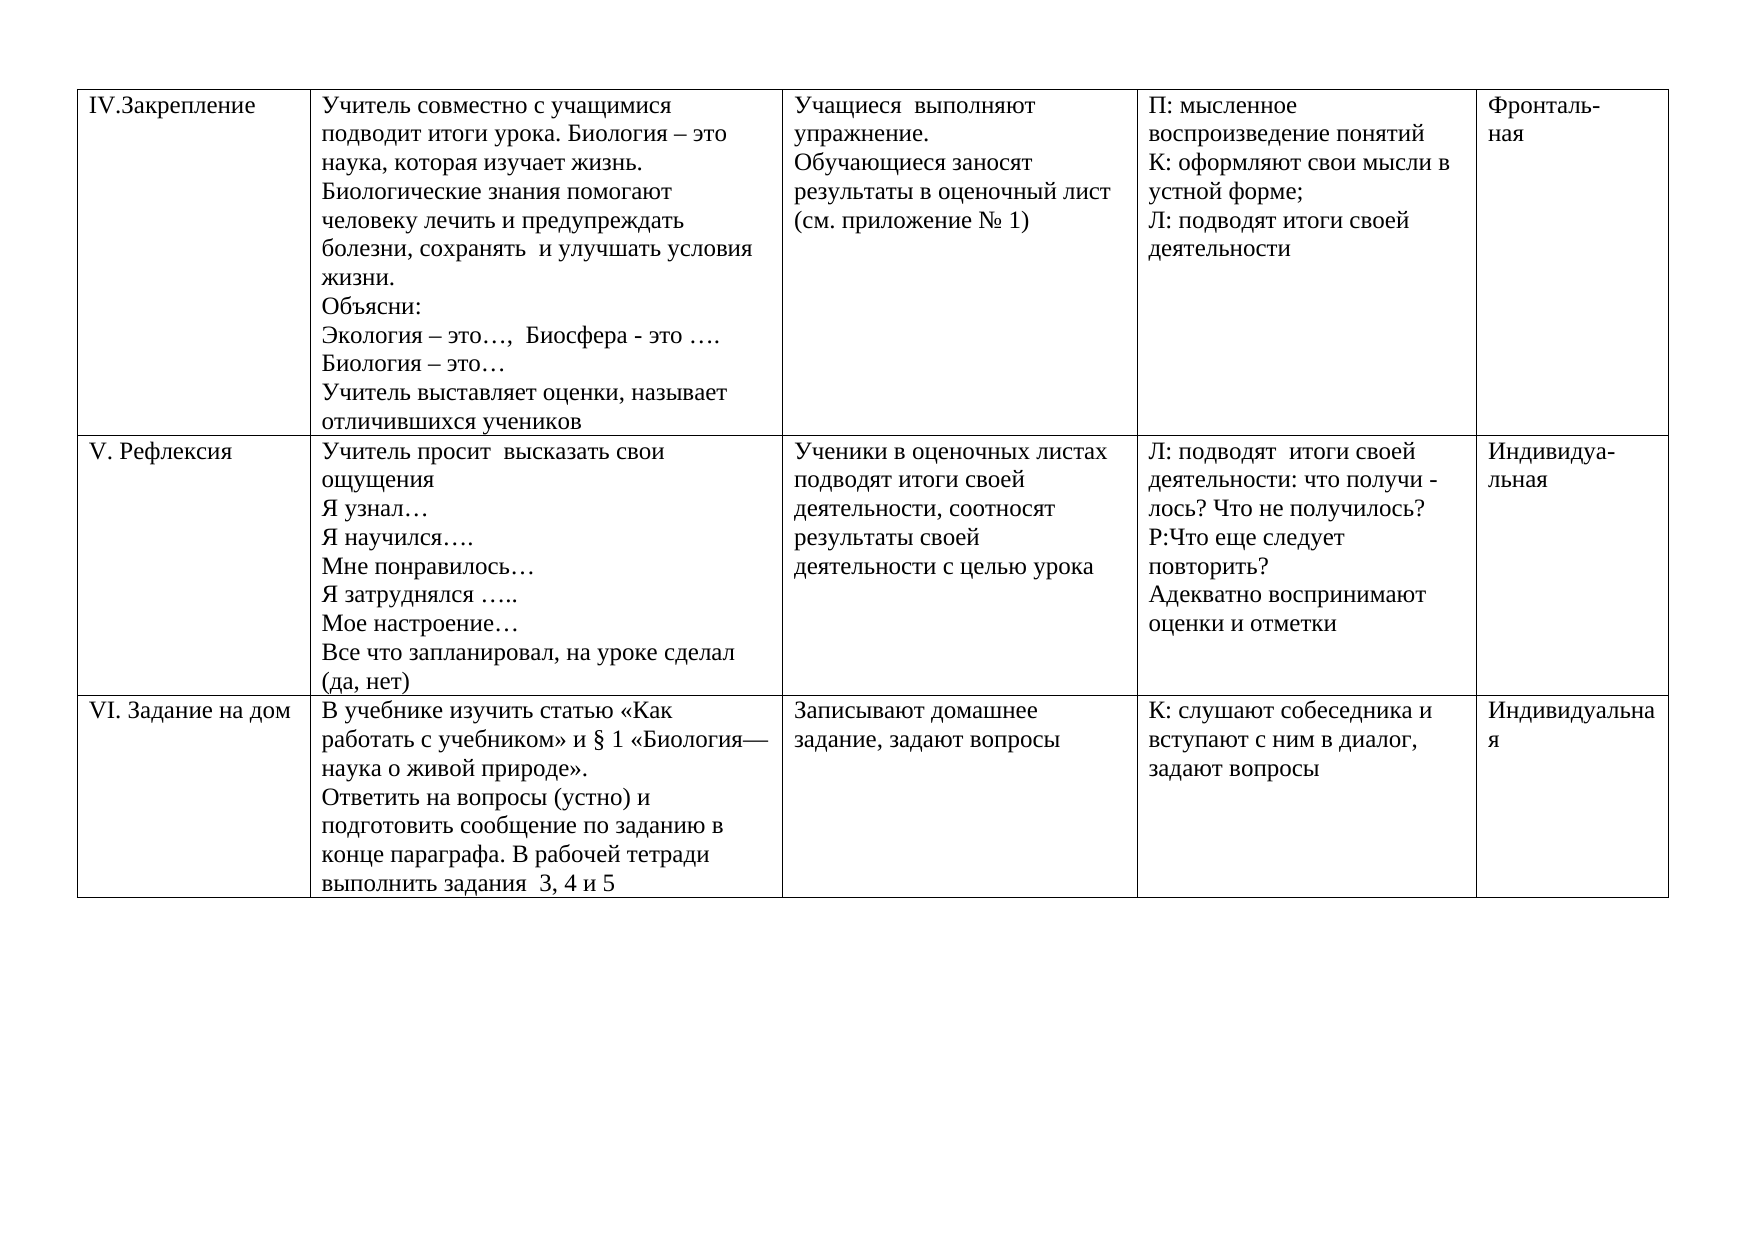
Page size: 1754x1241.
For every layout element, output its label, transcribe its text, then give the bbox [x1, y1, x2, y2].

table_cell Учитель просит высказать свои ощущения Я узнал… Я научился…. Мне понравилось… Я затруднялся ….. Мое настроение… Все что запланировал, на уроке сделал (да, нет) [311, 436, 782, 694]
table_cell VI. Задание на дом [78, 696, 310, 897]
table_cell Фронталь- ная [1477, 90, 1668, 435]
table_cell П: мысленное воспроизведение понятий К: оформляют свои мысли в устной форме; Л: подводят итоги своей деятельности [1138, 90, 1476, 435]
table_cell В учебнике изучить статью «Как работать с учебником» и § 1 «Биология— наука о живой природе». Ответить на вопросы (устно) и подготовить сообщение по заданию в конце параграфа. В рабочей тетради выполнить задания 3, 4 и 5 [311, 696, 782, 897]
table_cell Учитель совместно с учащимися подводит итоги урока. Биология – это наука, которая изучает жизнь. Биологические знания помогают человеку лечить и предупреждать болезни, сохранять и улучшать условия жизни. Объясни: Экология – это…, Биосфера - это …. Биология – это… Учитель выставляет оценки, называет отличившихся учеников [311, 90, 782, 435]
table_cell Записывают домашнее задание, задают вопросы [783, 696, 1137, 897]
table_cell Л: подводят итоги своей деятельности: что получи - лось? Что не получилось? Р:Что еще следует повторить? Адекватно воспринимают оценки и отметки [1138, 436, 1476, 694]
table_cell V. Рефлексия [78, 436, 310, 694]
table_cell IV.Закрепление [78, 90, 310, 435]
table_cell К: слушают собеседника и вступают с ним в диалог, задают вопросы [1138, 696, 1476, 897]
table_cell Индивидуальная [1477, 696, 1668, 897]
table_cell Учащиеся выполняют упражнение. Обучающиеся заносят результаты в оценочный лист (см. приложение № 1) [783, 90, 1137, 435]
table_cell Ученики в оценочных листах подводят итоги своей деятельности, соотносят результаты своей деятельности с целью урока [783, 436, 1137, 694]
table_cell Индивидуа-льная [1477, 436, 1668, 694]
